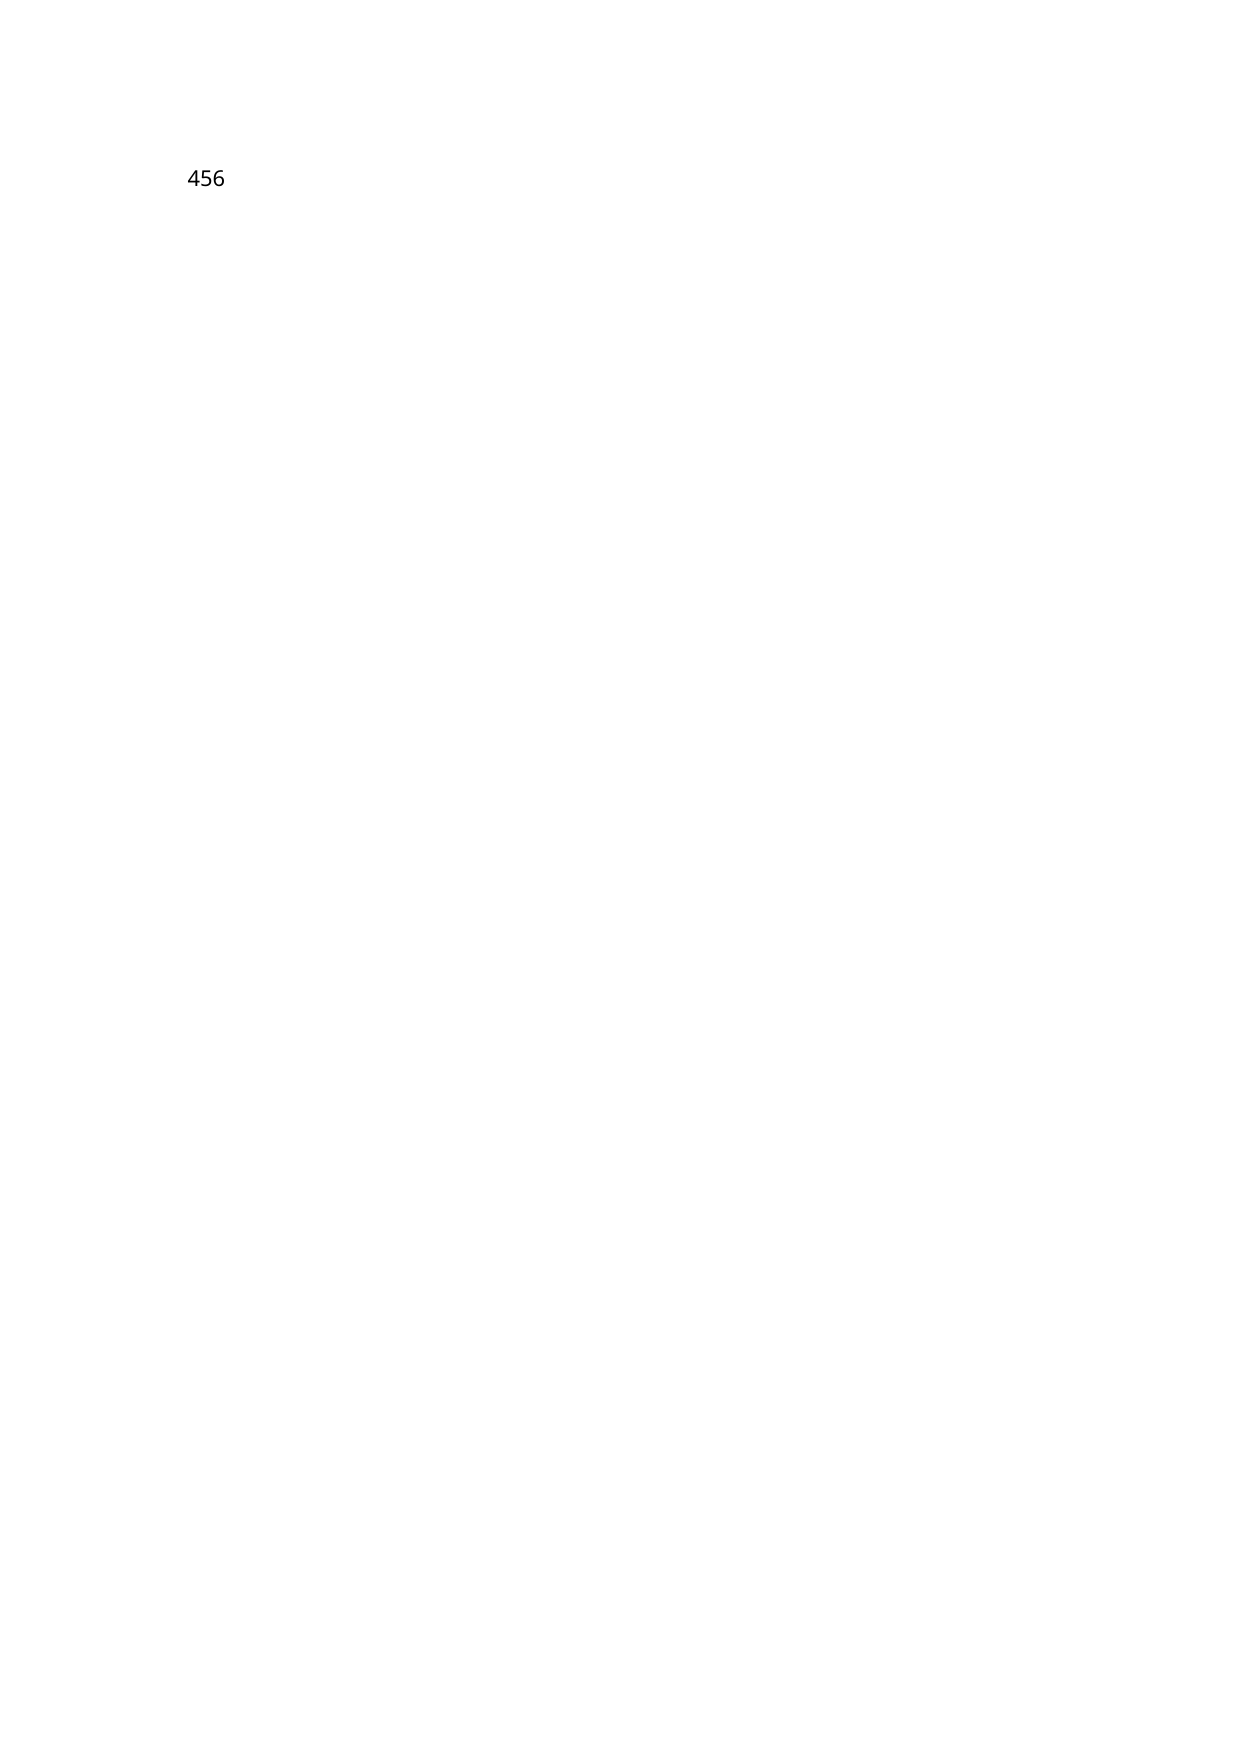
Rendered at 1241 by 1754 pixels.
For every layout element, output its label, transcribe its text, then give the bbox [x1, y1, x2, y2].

text 456 [187, 162, 1053, 194]
